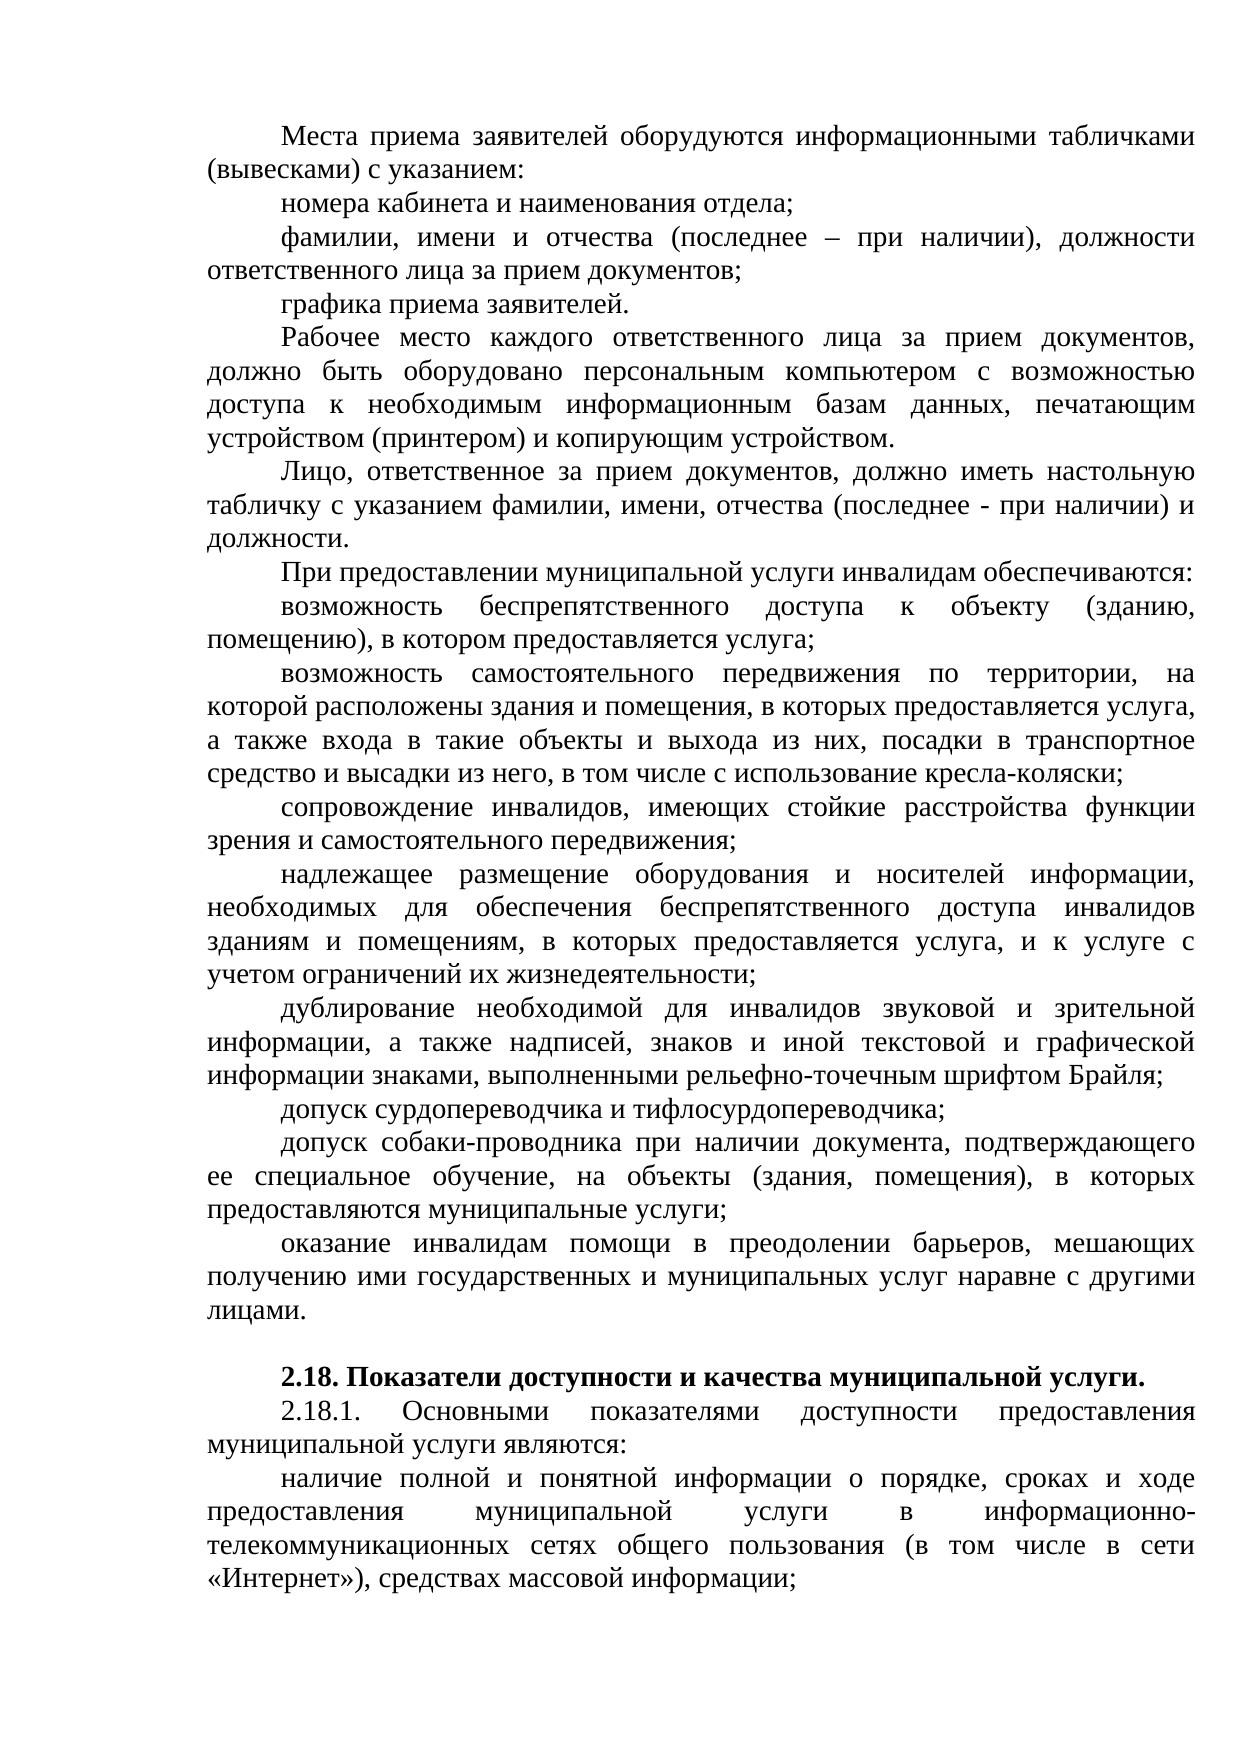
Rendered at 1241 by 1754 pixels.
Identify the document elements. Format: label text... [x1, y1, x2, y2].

text допуск собаки-проводника при наличии документа, подтверждающего ее специальное обучение, на объекты (здания, помещения), в которых предоставляются муниципальные услуги; [207, 1124, 1196, 1225]
text 2.18.1. Основными показателями доступности предоставления муниципальной услуги являются: [207, 1393, 1196, 1460]
text возможность беспрепятственного доступа к объекту (зданию, помещению), в котором предоставляется услуга; [207, 588, 1196, 655]
text сопровождение инвалидов, имеющих стойкие расстройства функции зрения и самостоятельного передвижения; [207, 789, 1196, 856]
text 2.18. Показатели доступности и качества муниципальной услуги. [207, 1359, 1196, 1393]
text надлежащее размещение оборудования и носителей информации, необходимых для обеспечения беспрепятственного доступа инвалидов зданиям и помещениям, в которых предоставляется услуга, и к услуге с учетом ограничений их жизнедеятельности; [207, 856, 1196, 990]
text фамилии, имени и отчества (последнее – при наличии), должности ответственного лица за прием документов; [207, 219, 1196, 286]
text наличие полной и понятной информации о порядке, сроках и ходе предоставления муниципальной услуги в информационно-телекоммуникационных сетях общего пользования (в том числе в сети «Интернет»), средствах массовой информации; [207, 1460, 1196, 1594]
text возможность самостоятельного передвижения по территории, на которой расположены здания и помещения, в которых предоставляется услуга, а также входа в такие объекты и выхода из них, посадки в транспортное средство и высадки из него, в том числе с использование кресла-коляски; [207, 655, 1196, 789]
text Рабочее место каждого ответственного лица за прием документов, должно быть оборудовано персональным компьютером с возможностью доступа к необходимым информационным базам данных, печатающим устройством (принтером) и копирующим устройством. [207, 319, 1196, 453]
text графика приема заявителей. [207, 286, 1196, 319]
text При предоставлении муниципальной услуги инвалидам обеспечиваются: [207, 554, 1196, 588]
text допуск сурдопереводчика и тифлосурдопереводчика; [207, 1091, 1196, 1124]
text оказание инвалидам помощи в преодолении барьеров, мешающих получению ими государственных и муниципальных услуг наравне с другими лицами. [207, 1225, 1196, 1326]
text номера кабинета и наименования отдела; [207, 185, 1196, 219]
text Лицо, ответственное за прием документов, должно иметь настольную табличку с указанием фамилии, имени, отчества (последнее - при наличии) и должности. [207, 453, 1196, 554]
text Места приема заявителей оборудуются информационными табличками (вывесками) с указанием: [207, 118, 1196, 185]
text дублирование необходимой для инвалидов звуковой и зрительной информации, а также надписей, знаков и иной текстовой и графической информации знаками, выполненными рельефно-точечным шрифтом Брайля; [207, 990, 1196, 1091]
